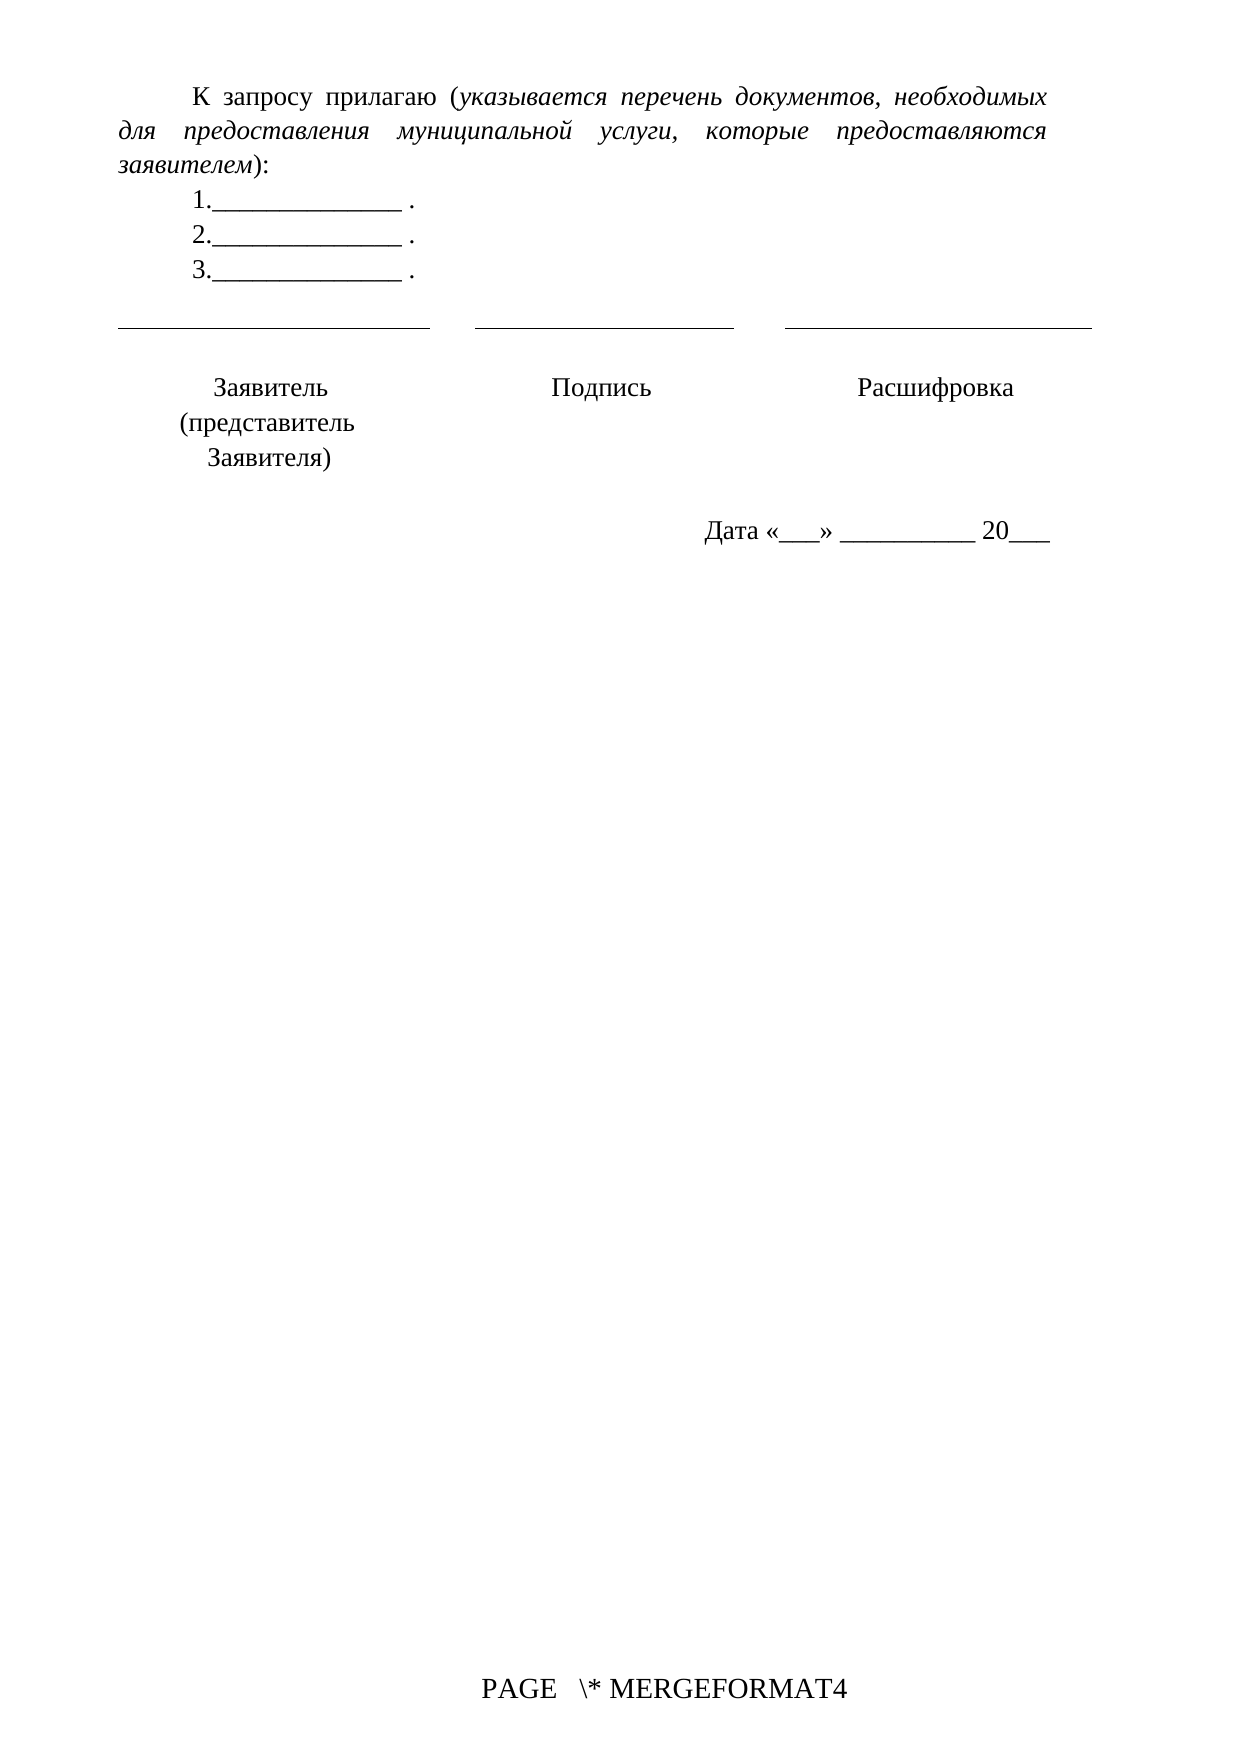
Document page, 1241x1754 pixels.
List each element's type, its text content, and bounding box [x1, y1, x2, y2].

text 3.______________ . [118, 254, 1050, 285]
text Заявителя) [207, 441, 1050, 472]
text 1.______________ . [118, 184, 1050, 215]
text (представитель [179, 406, 1050, 437]
text 2.______________ . [118, 219, 1050, 250]
text К запросу прилагаю (указывается перечень документов, необходимых для предоставления муниципальной услуги, которые предоставляются заявителем): [118, 80, 1050, 180]
text Заявитель Подпись Расшифровка [118, 371, 1138, 402]
text Дата «___» __________ 20___ [118, 514, 1050, 545]
